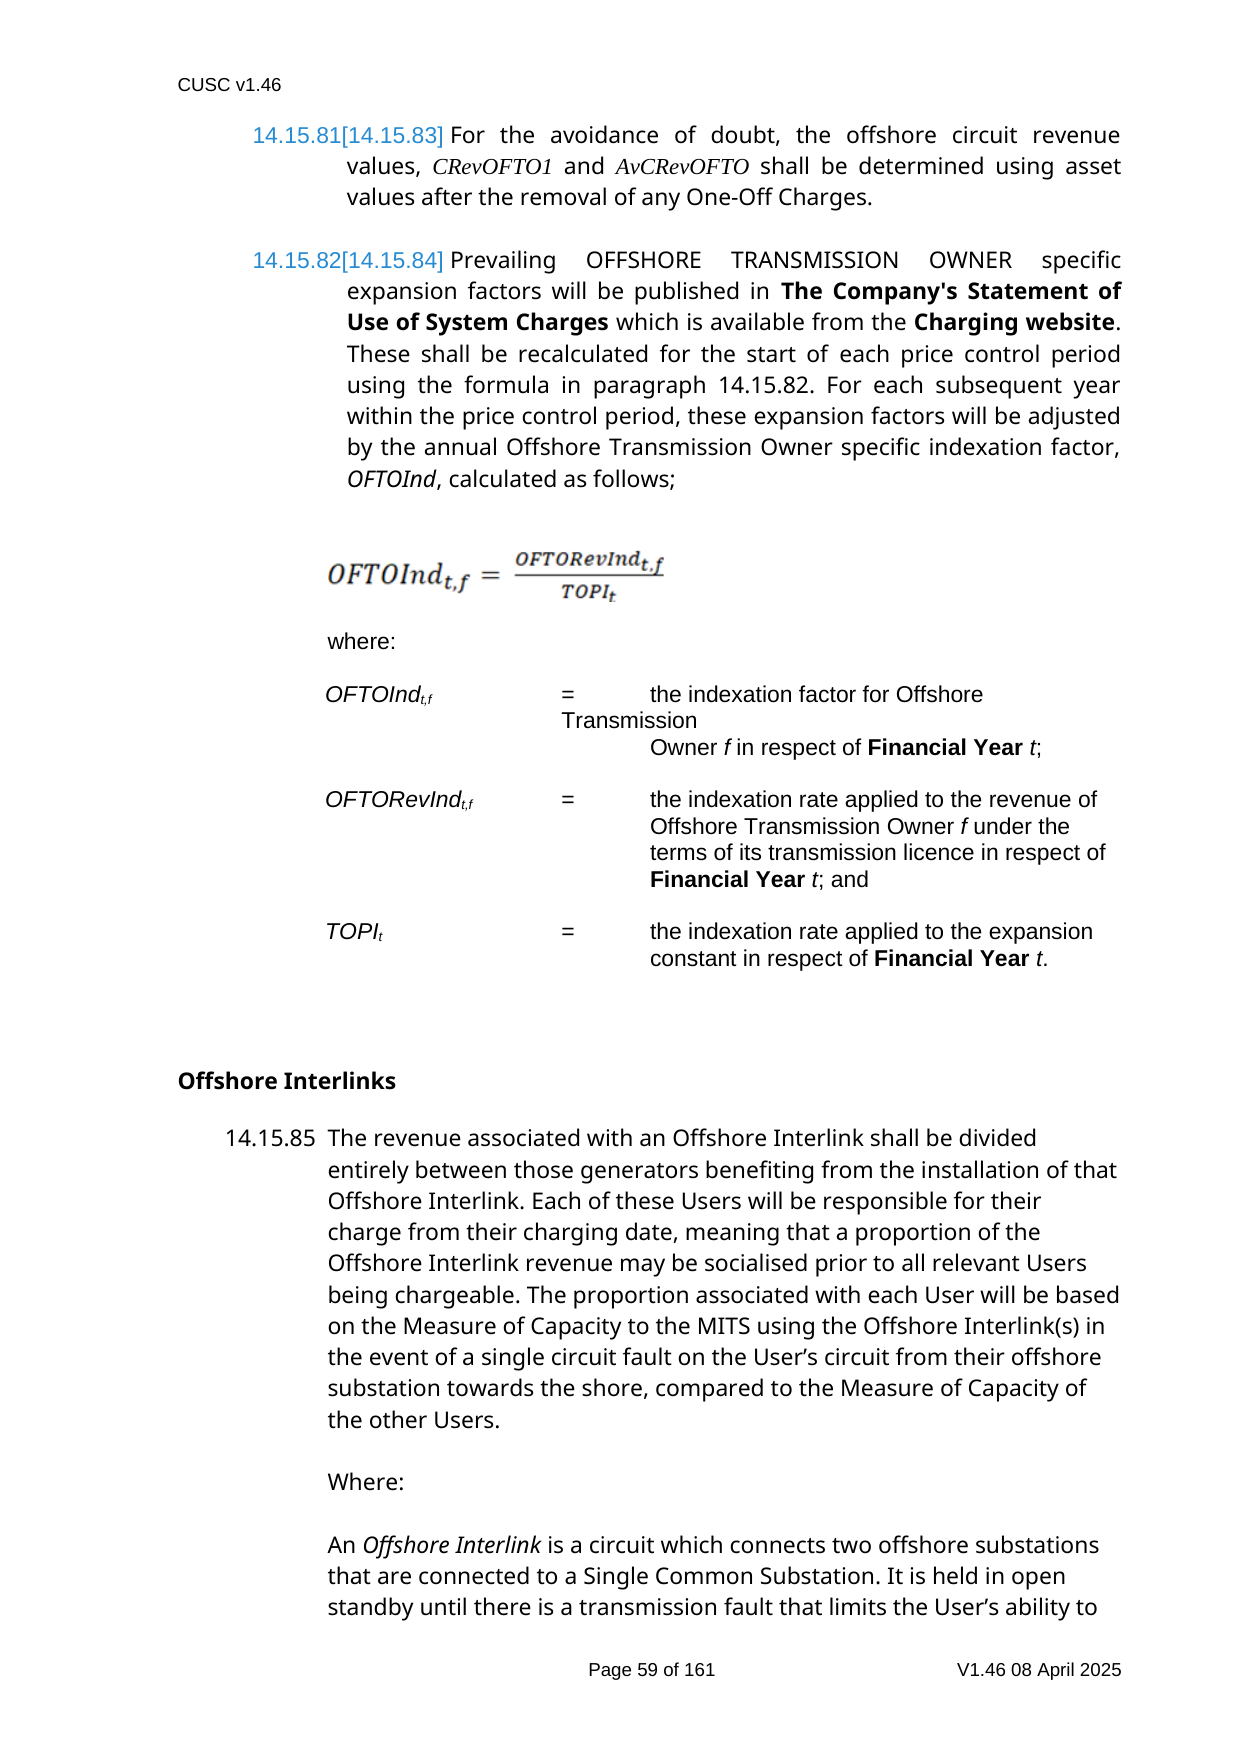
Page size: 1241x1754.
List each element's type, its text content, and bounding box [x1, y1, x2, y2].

list For the avoidance of doubt, the offshore circuit revenue values, CRevOFTO1 and AvCRevOFTO shall be determined using asset values after the removal of any One-Off Charges. [252, 119, 1121, 212]
text Offshore Transmission Owner f under the terms of its transmission licence in respect of Financial Year t; and [650, 813, 1121, 892]
text TOPIt = the indexation rate applied to the expansion [325, 918, 1121, 944]
text Owner f in respect of Financial Year t; [325, 734, 1121, 760]
text OFTORevIndt,f = the indexation rate applied to the revenue of [325, 786, 1121, 813]
list Prevailing OFFSHORE TRANSMISSION OWNER specific expansion factors will be published in The Company's Statement of Use of System Charges which is available from the Charging website. These shall be recalculated for the start of each price control period using the formula in paragraph 14.15.82. For each subsequent year within the price control period, these expansion factors will be adjusted by the annual Offshore Transmission Owner specific indexation factor, OFTOInd, calculated as follows; [252, 244, 1121, 494]
text OFTOIndt,f = the indexation factor for Offshore Transmission [325, 681, 1121, 734]
text Offshore Interlinks [177, 1065, 1121, 1096]
text Where: [252, 1466, 1121, 1497]
picture [327, 546, 664, 602]
text 14.15.85 The revenue associated with an Offshore Interlink shall be divided entirely between those generators benefiting from the installation of that Offshore Interlink. Each of these Users will be responsible for their charge from their charging date, meaning that a proportion of the Offshore Interlink revenue may be socialised prior to all relevant Users being chargeable. The proportion associated with each User will be based on the Measure of Capacity to the MITS using the Offshore Interlink(s) in the event of a single circuit fault on the User’s circuit from their offshore substation towards the shore, compared to the Measure of Capacity of the other Users. [177, 1122, 1121, 1435]
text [327, 1528, 1121, 1622]
text constant in respect of Financial Year t. [325, 944, 1121, 971]
text where: [252, 628, 1121, 655]
